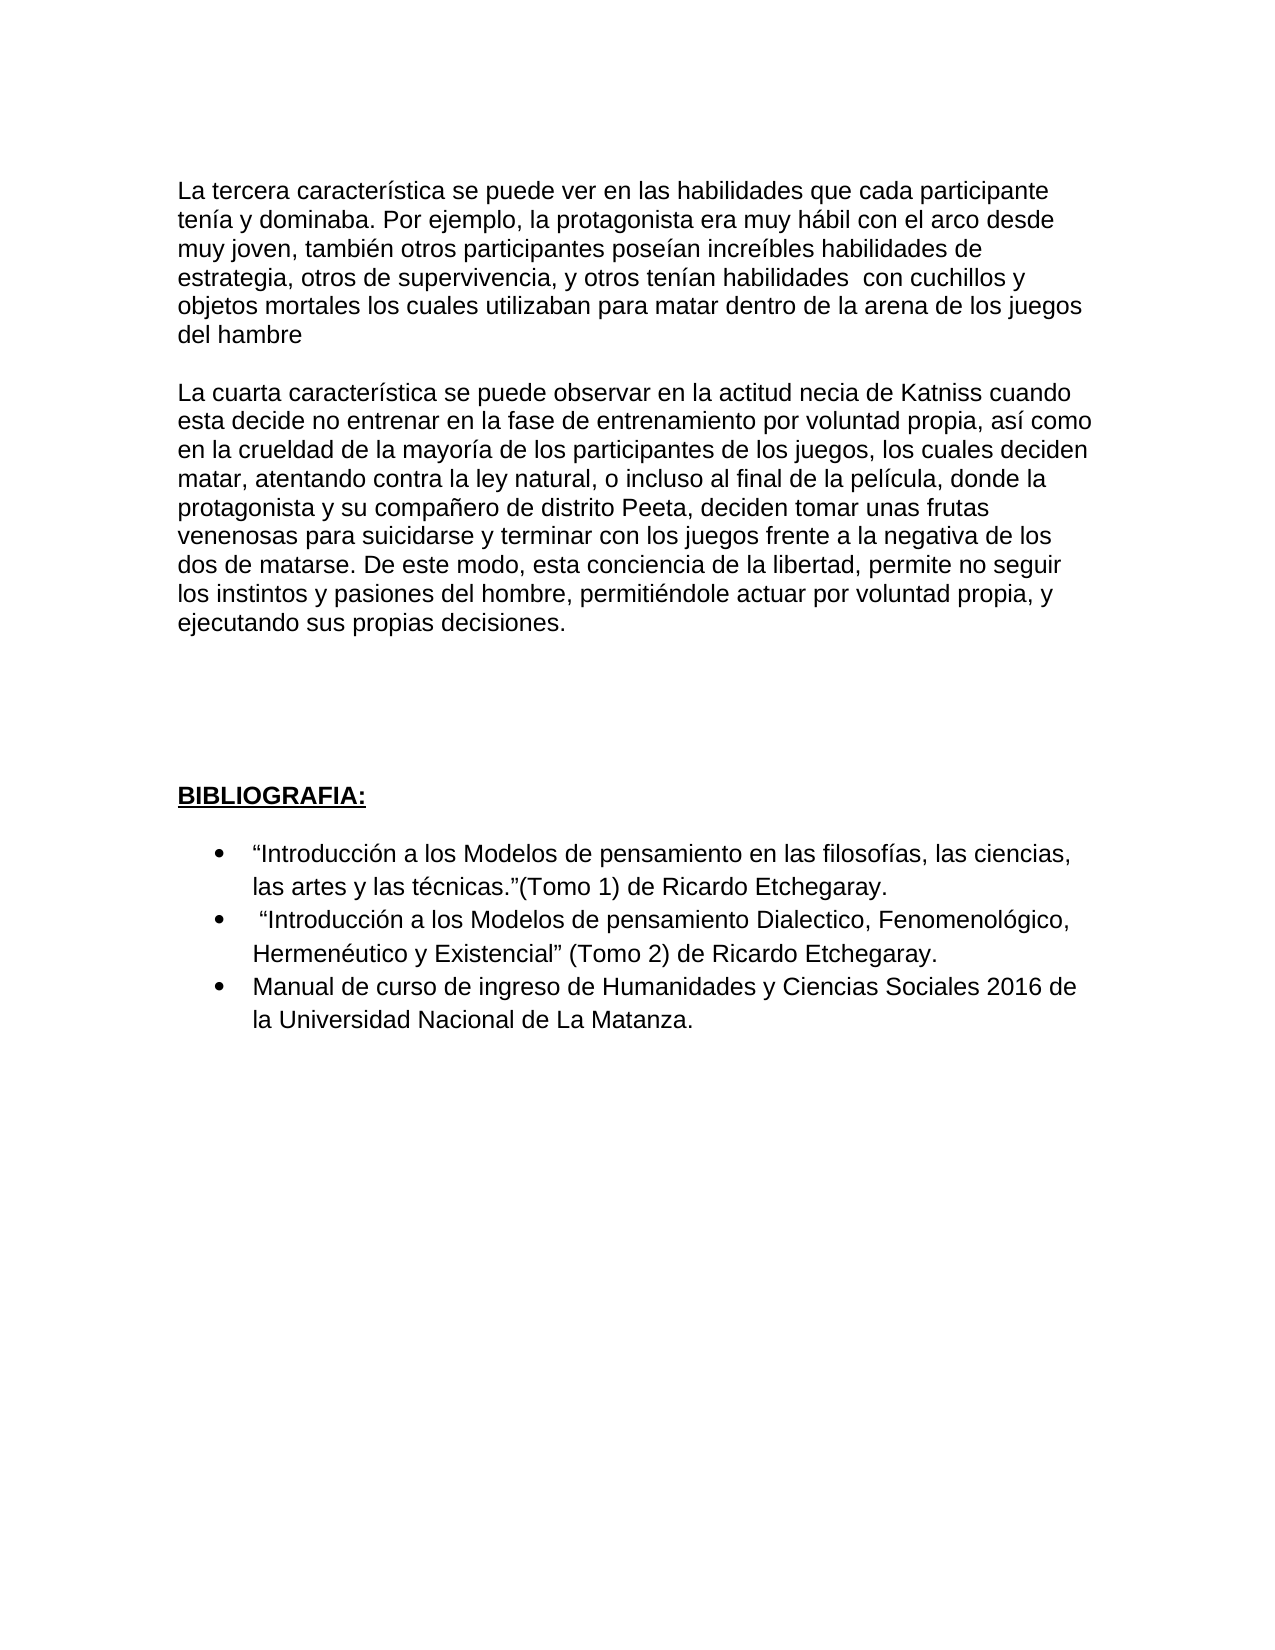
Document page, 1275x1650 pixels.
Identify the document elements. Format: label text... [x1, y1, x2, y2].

text La tercera característica se puede ver en las habilidades que cada participante tenía y dominaba. Por ejemplo, la protagonista era muy hábil con el arco desde muy joven, también otros participantes poseían increíbles habilidades de estrategia, otros de supervivencia, y otros tenían habilidades con cuchillos y objetos mortales los cuales utilizaban para matar dentro de la arena de los juegos del hambre [177, 176, 1098, 349]
list “Introducción a los Modelos de pensamiento Dialectico, Fenomenológico, Hermenéutico y Existencial” (Tomo 2) de Ricardo Etchegaray. [215, 905, 1098, 967]
list “Introducción a los Modelos de pensamiento en las filosofías, las ciencias, las artes y las técnicas.”(Tomo 1) de Ricardo Etchegaray. [215, 839, 1098, 901]
text BIBLIOGRAFIA: [177, 781, 1098, 810]
text La cuarta característica se puede observar en la actitud necia de Katniss cuando esta decide no entrenar en la fase de entrenamiento por voluntad propia, así como en la crueldad de la mayoría de los participantes de los juegos, los cuales deciden matar, atentando contra la ley natural, o incluso al final de la película, donde la protagonista y su compañero de distrito Peeta, deciden tomar unas frutas venenosas para suicidarse y terminar con los juegos frente a la negativa de los dos de matarse. De este modo, esta conciencia de la libertad, permite no seguir los instintos y pasiones del hombre, permitiéndole actuar por voluntad propia, y ejecutando sus propias decisiones. [177, 378, 1098, 636]
list Manual de curso de ingreso de Humanidades y Ciencias Sociales 2016 de la Universidad Nacional de La Matanza. [215, 972, 1098, 1033]
